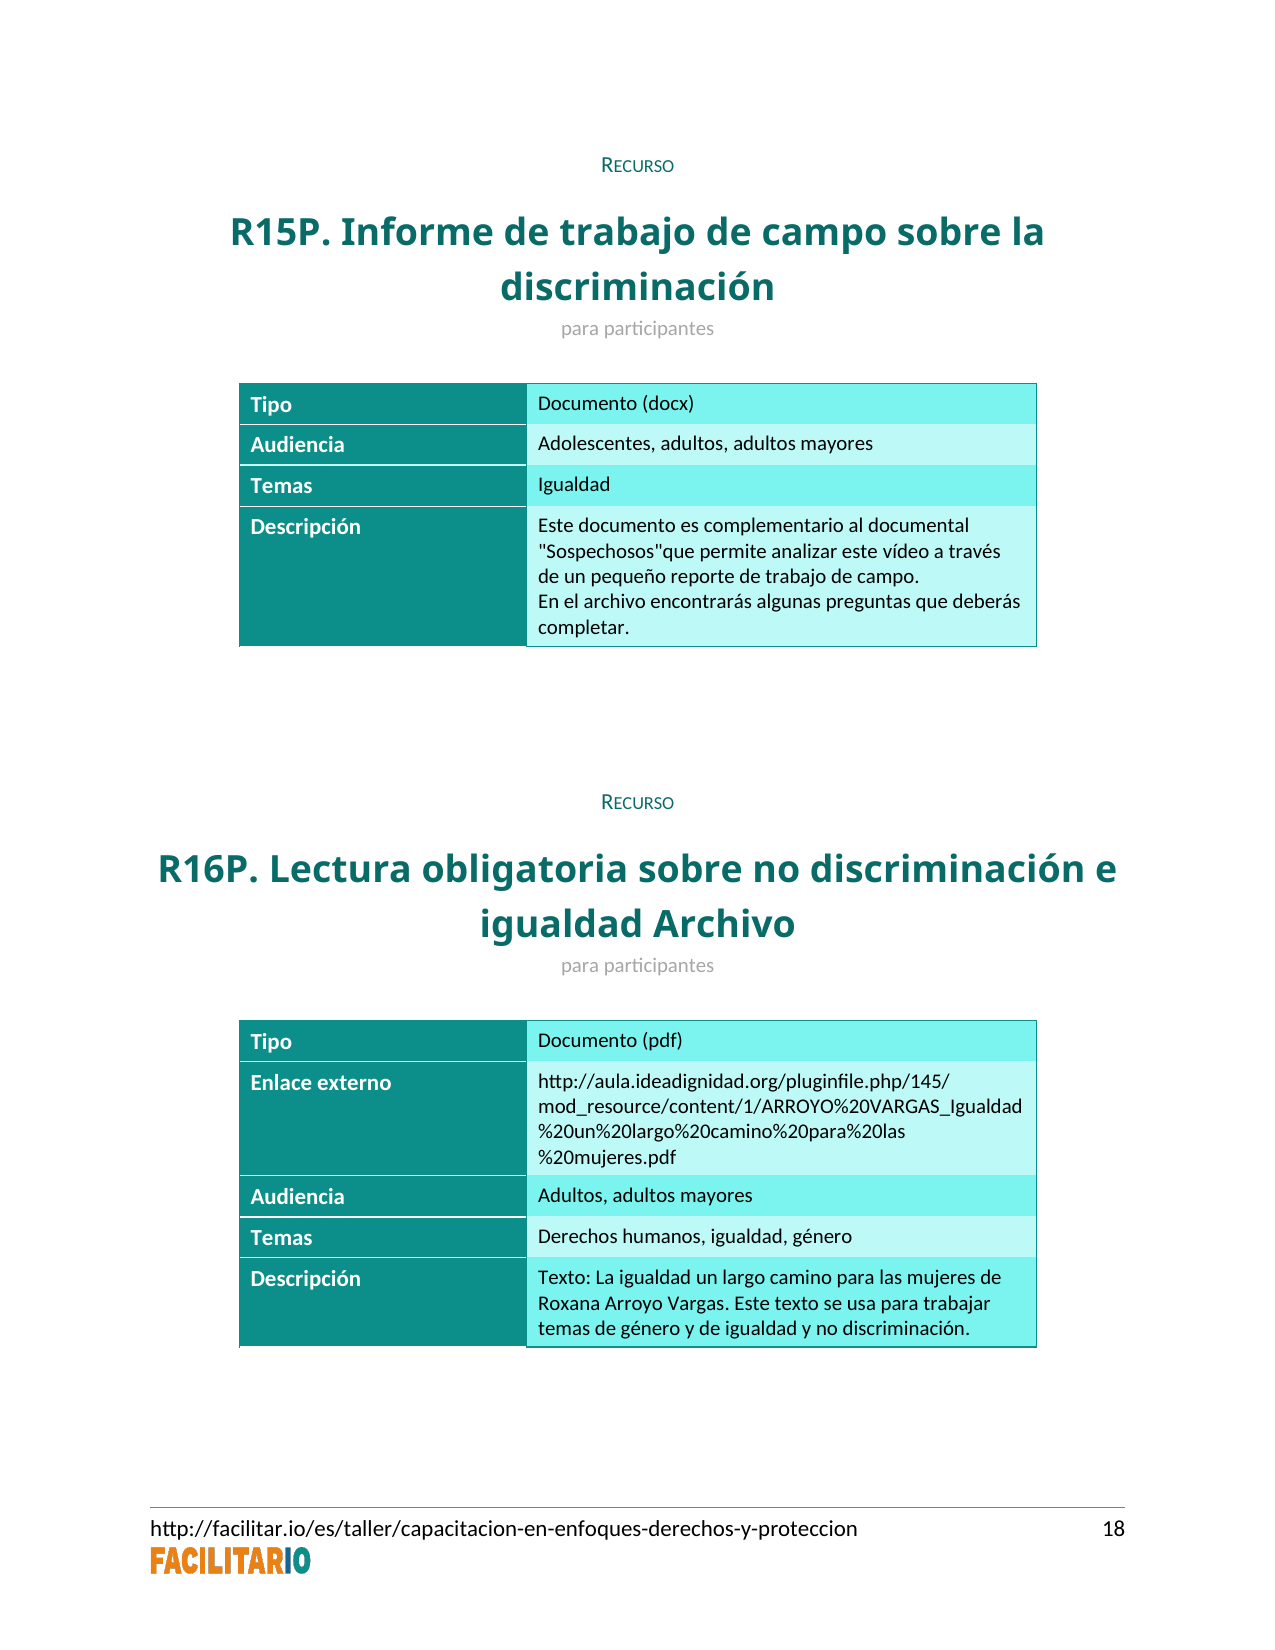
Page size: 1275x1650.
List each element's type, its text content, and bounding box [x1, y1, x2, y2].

table_header Tipo [240, 1021, 526, 1061]
table_header Documento (docx) [527, 384, 1036, 424]
table_cell Igualdad [527, 465, 1036, 506]
table_cell http://aula.ideadignidad.org/pluginfile.php/145/mod_resource/content/1/ARROYO%20VARGAS_Igualdad%20un%20largo%20camino%20para%20las%20mujeres.pdf [527, 1061, 1036, 1175]
table_cell Temas [240, 466, 526, 506]
table_cell Derechos humanos, igualdad, género [527, 1216, 1036, 1257]
table_header Tipo [240, 384, 526, 424]
text Recurso [150, 787, 1125, 815]
table_cell Audiencia [240, 1176, 526, 1216]
table_cell Este documento es complementario al documental "Sospechosos"que permite analizar este vídeo a través de un pequeño reporte de trabajo de campo. En el archivo encontrarás algunas preguntas que deberás completar. [527, 506, 1036, 646]
table_cell Texto: La igualdad un largo camino para las mujeres de Roxana Arroyo Vargas. Este texto se usa para trabajar temas de género y de igualdad y no discriminación. [527, 1257, 1036, 1346]
table_header Documento (pdf) [527, 1021, 1036, 1061]
text Recurso [150, 150, 1125, 178]
picture [145, 1544, 315, 1576]
table_cell Descripción [240, 1258, 526, 1346]
subtitle R15P. Informe de trabajo de campo sobre la discriminación [150, 205, 1125, 311]
subtitle R16P. Lectura obligatoria sobre no discriminación e igualdad Archivo [150, 842, 1125, 948]
text para participantes [150, 315, 1125, 341]
table_cell Temas [240, 1218, 526, 1257]
table_cell Adultos, adultos mayores [527, 1175, 1036, 1216]
table_cell Descripción [240, 507, 526, 646]
text para participantes [150, 953, 1125, 978]
table_cell Adolescentes, adultos, adultos mayores [527, 424, 1036, 464]
table_cell Enlace externo [240, 1062, 526, 1175]
table_cell Audiencia [240, 425, 526, 464]
